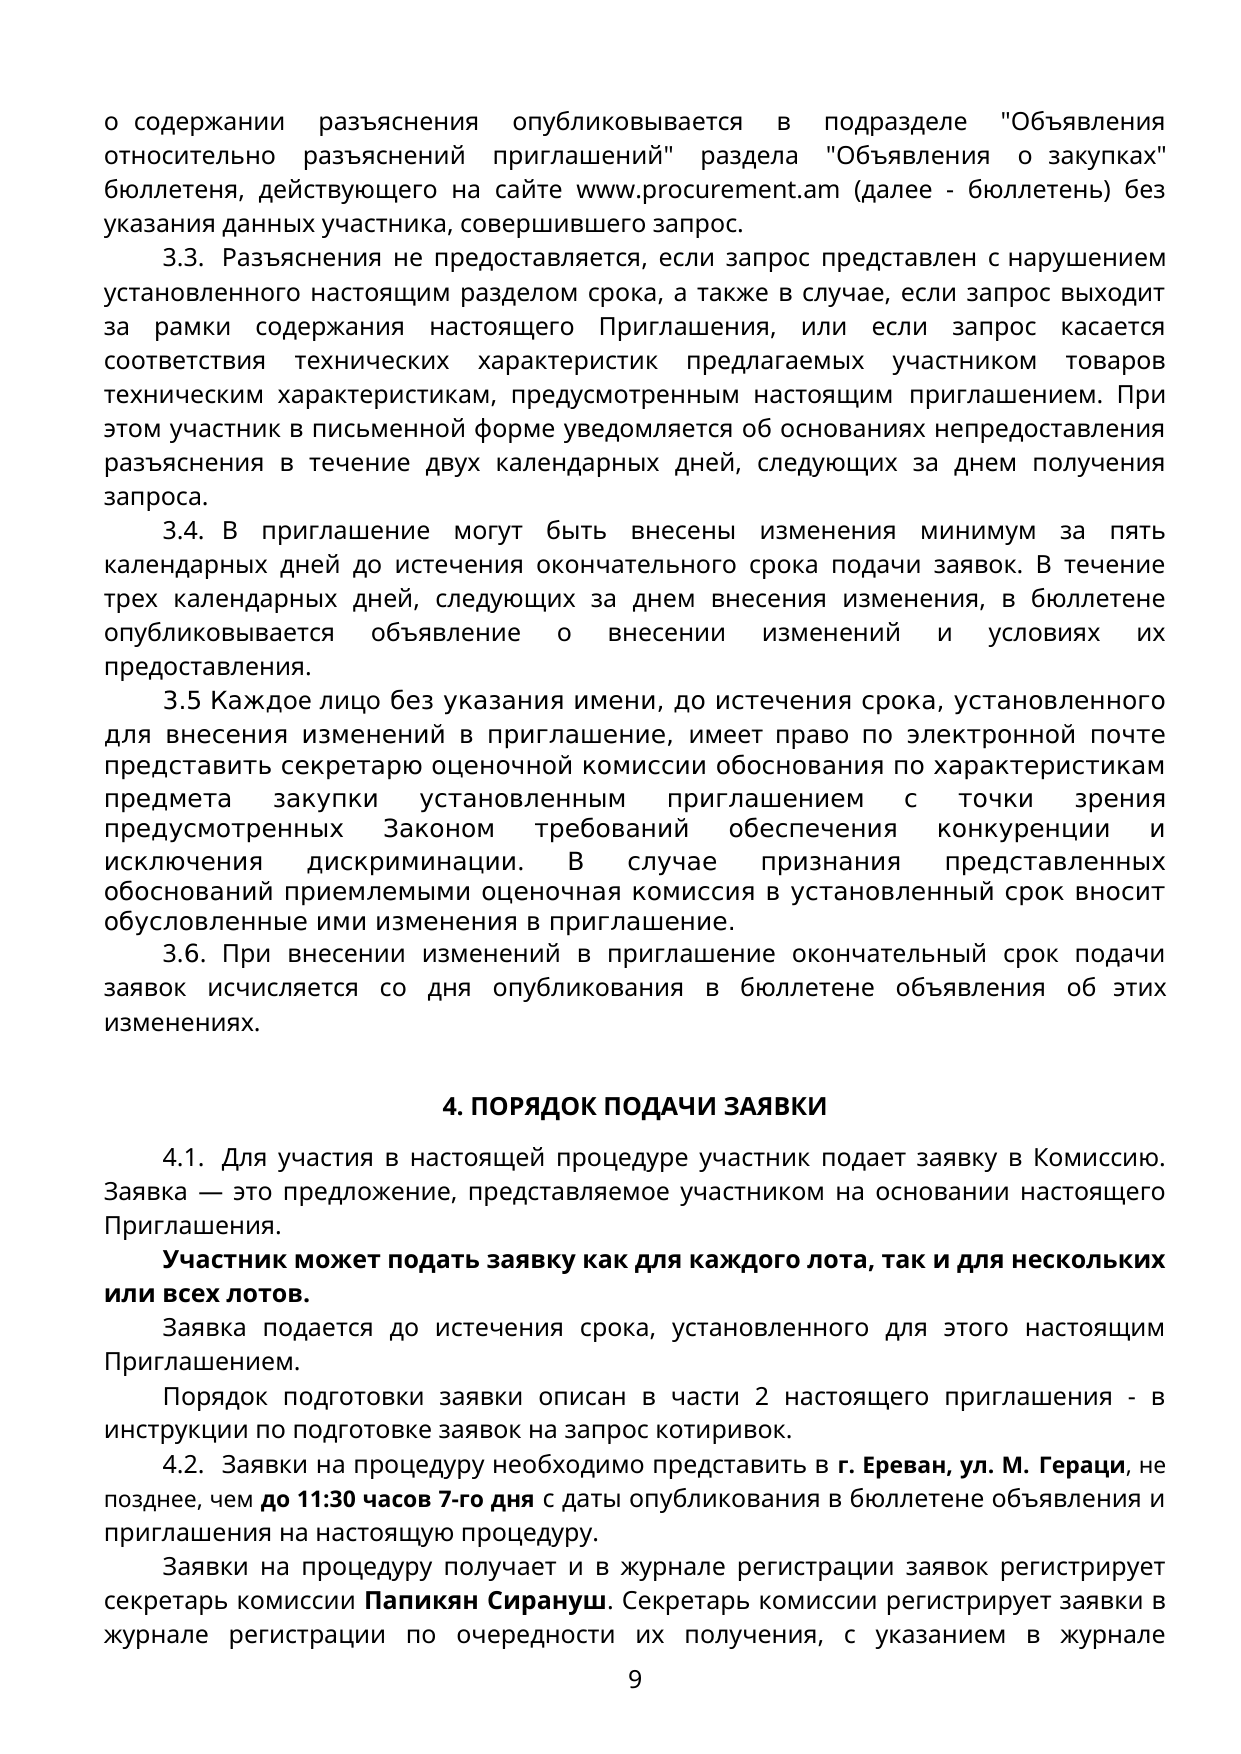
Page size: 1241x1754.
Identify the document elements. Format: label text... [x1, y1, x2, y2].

text 4. ПОРЯДОК ПОДАЧИ ЗАЯВКИ [103, 1089, 1167, 1123]
text Заявка подается до истечения срока, установленного для этого настоящим Приглашением. [103, 1310, 1167, 1378]
text Порядок подготовки заявки описан в части 2 настоящего приглашения - в инструкции по подготовке заявок на запрос котиривок. [103, 1378, 1167, 1446]
text 3.5 Каждое лицо без указания имени, до истечения срока, установленного для внесения изменений в приглашение, имеет право по электронной почте представить секретарю оценочной комиссии обоснования по характеристикам предмета закупки установленным приглашением с точки зрения предусмотренных Законом требований обеспечения конкуренции и исключения дискриминации. В случае признания представленных обоснований приемлемыми оценочная комиссия в установленный срок вносит обусловленные ими изменения в приглашение. [103, 683, 1167, 936]
text Участник может подать заявку как для каждого лота, так и для нескольких или всех лотов. [103, 1242, 1167, 1310]
text 3.4. В приглашение могут быть внесены изменения минимум за пять календарных дней до истечения окончательного срока подачи заявок. В течение трех календарных дней, следующих за днем внесения изменения, в бюллетене опубликовывается объявление о внесении изменений и условиях их предоставления. [103, 513, 1167, 683]
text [103, 1548, 1167, 1651]
text 3.3. Разъяснения не предоставляется, если запрос представлен с нарушением установленного настоящим разделом срока, а также в случае, если запрос выходит за рамки содержания настоящего Приглашения, или если запрос касается соответствия технических характеристик предлагаемых участником товаров техническим характеристикам, предусмотренным настоящим приглашением. При этом участник в письменной форме уведомляется об основаниях непредоставления разъяснения в течение двух календарных дней, следующих за днем получения запроса. [103, 240, 1167, 513]
text 4.2. Заявки на процедуру необходимо представить в г. Ереван, ул. М. Гераци, не позднее, чем до 11:30 часов 7-го дня с даты опубликования в бюллетене объявления и приглашения на настоящую процедуру. [103, 1446, 1167, 1548]
text 3.6. При внесении изменений в приглашение окончательный срок подачи заявок исчисляется со дня опубликования в бюллетене объявления об этих изменениях. [103, 936, 1167, 1038]
text 4.1. Для участия в настоящей процедуре участник подает заявку в Комиссию. Заявка — это предложение, представляемое участником на основании настоящего Приглашения. [103, 1140, 1167, 1242]
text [103, 103, 1167, 240]
